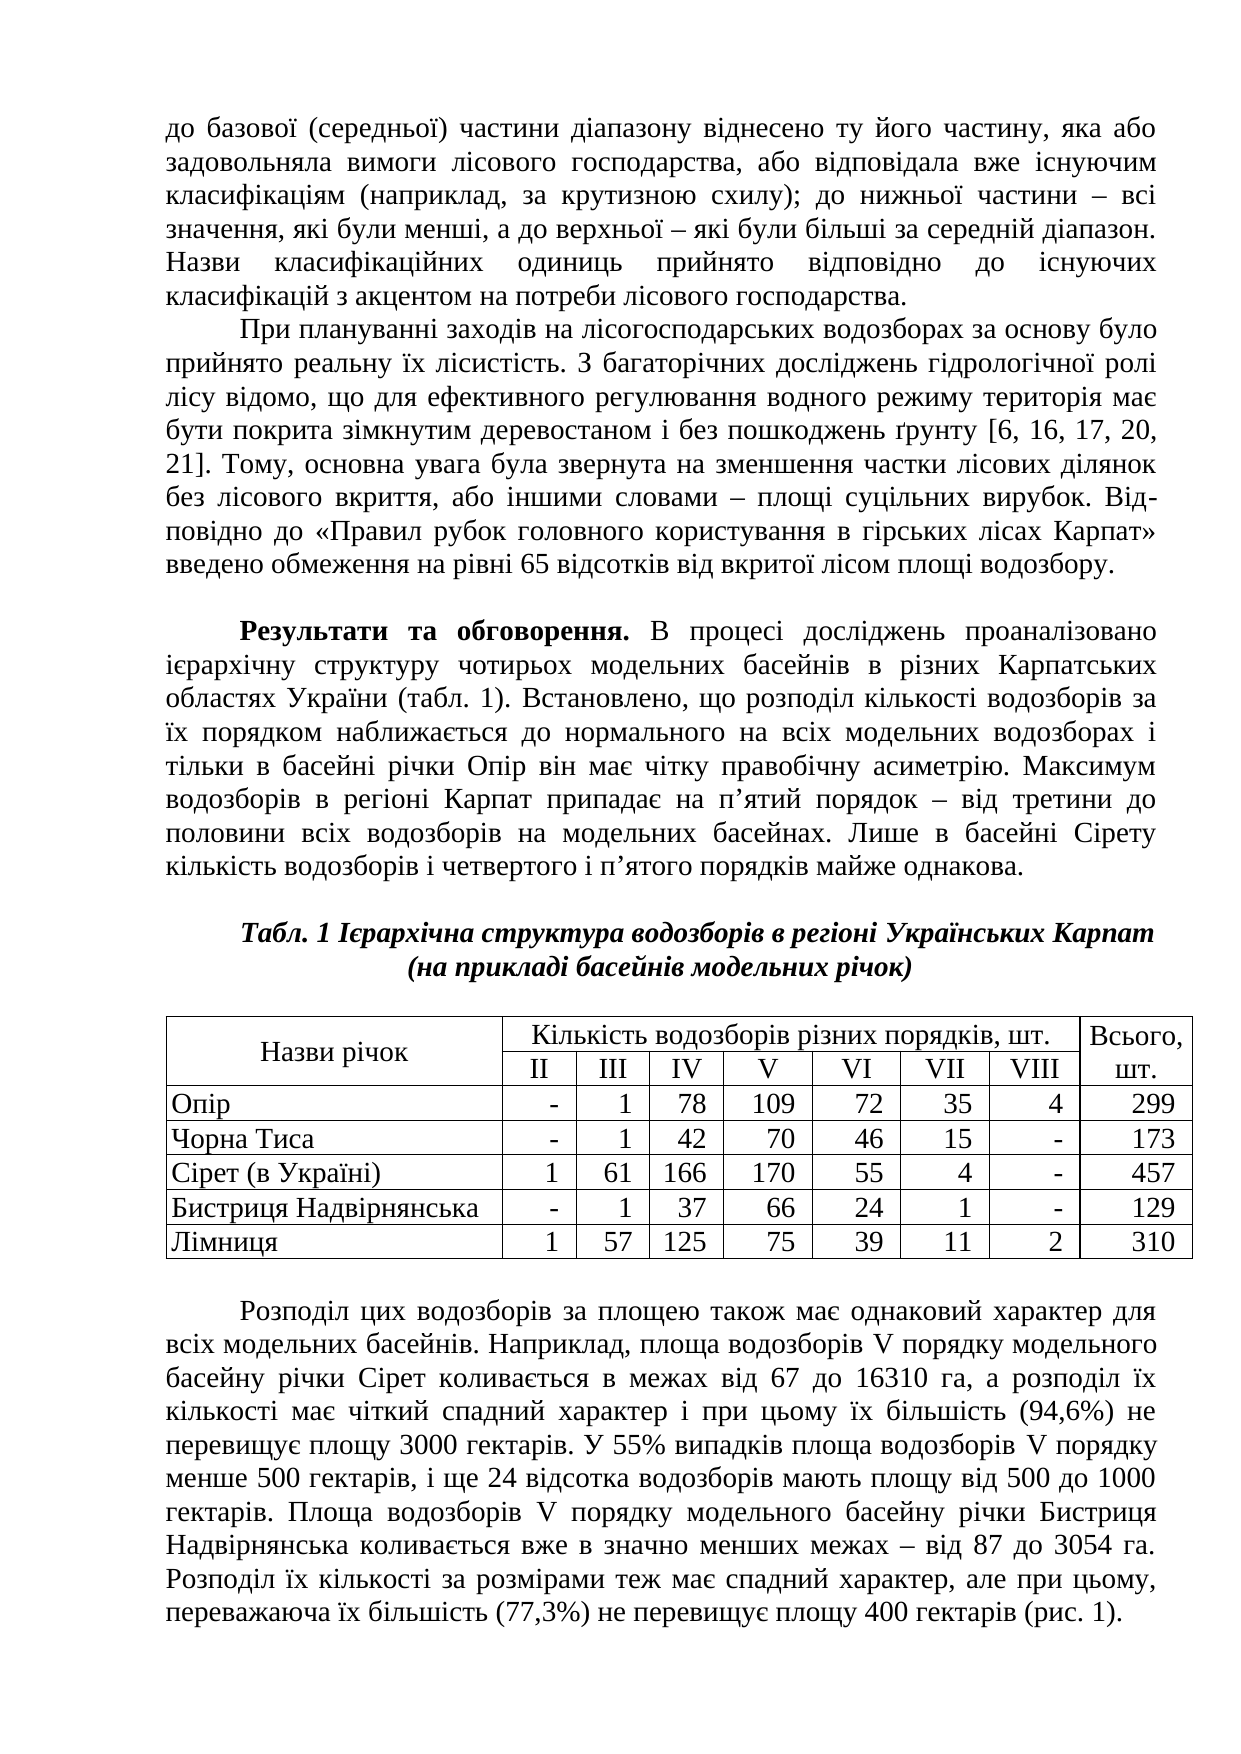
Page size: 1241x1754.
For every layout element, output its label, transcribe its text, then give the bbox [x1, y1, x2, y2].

text (на прикладі басейнів модельних річок) [165, 949, 1157, 982]
table_cell 66 [724, 1190, 812, 1223]
table_cell 310 [1081, 1225, 1192, 1258]
table_cell VIII [990, 1052, 1079, 1085]
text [165, 110, 1157, 312]
table_cell ІІ [503, 1052, 576, 1085]
text При плануванні заходів на лісогосподарських водозборах за основу було прийнято реальну їх лісистість. З багаторічних досліджень гідрологічної ролі лісу відомо, що для ефективного регулювання водного режиму територія має бути покрита зімкнутим деревостаном і без пошкоджень ґрунту [6, 16, 17, 20, 21]. Тому, основна увага була звернута на зменшення частки лісових ділянок без лісового вкриття, або іншими словами – площі суцільних вирубок. Відповідно до «Правил рубок головного користування в гірських лісах Карпат» введено обмеження на рівні 65 відсотків від вкритої лісом площі водозбору. [165, 312, 1157, 580]
table_cell 57 [577, 1225, 649, 1258]
table_cell ІІІ [577, 1052, 649, 1085]
table_cell 1 [503, 1225, 576, 1258]
table_cell - [990, 1155, 1079, 1189]
text Результати та обговорення. В процесі досліджень проаналізовано ієрархічну структуру чотирьох модельних басейнів в різних Карпатських областях України (табл. 1). Встановлено, що розподіл кількості водозборів за їх порядком наближається до нормального на всіх модельних водозборах і тільки в басейні річки Опір він має чітку правобічну асиметрію. Максимум водозборів в регіоні Карпат припадає на п’ятий порядок – від третини до половини всіх водозборів на модельних басейнах. Лише в басейні Сірету кількість водозборів і четвертого і п’ятого порядків майже однакова. [165, 613, 1157, 882]
table_cell 42 [650, 1121, 723, 1154]
table_cell 4 [901, 1155, 989, 1189]
table_cell - [503, 1190, 576, 1223]
table_cell 46 [813, 1121, 900, 1154]
table_cell 72 [813, 1086, 900, 1120]
table_cell 75 [724, 1225, 812, 1258]
table_cell VII [901, 1052, 989, 1085]
table_cell Сірет (в Україні) [167, 1155, 502, 1189]
table_cell ІV [650, 1052, 723, 1085]
table_cell 109 [724, 1086, 812, 1120]
table_cell 1 [901, 1190, 989, 1223]
table_cell 299 [1081, 1086, 1192, 1120]
table_header Кількість водозборів різних порядків, шт. [503, 1017, 1079, 1051]
table_cell - [503, 1121, 576, 1154]
table_cell 39 [813, 1225, 900, 1258]
text Табл. 1 Ієрархічна структура водозборів в регіоні Українських Карпат [165, 915, 1157, 949]
table_cell - [503, 1086, 576, 1120]
table_cell Чорна Тиса [167, 1121, 502, 1154]
table_cell - [990, 1121, 1079, 1154]
table_cell 70 [724, 1121, 812, 1154]
table_cell Опір [167, 1086, 502, 1120]
table_cell - [990, 1190, 1079, 1223]
table_cell 15 [901, 1121, 989, 1154]
table_cell Лімниця [167, 1225, 502, 1258]
table_cell 170 [724, 1155, 812, 1189]
table_cell 78 [650, 1086, 723, 1120]
table_cell 129 [1081, 1190, 1192, 1223]
table_cell 24 [813, 1190, 900, 1223]
table_cell 37 [650, 1190, 723, 1223]
table_header Всього, шт. [1081, 1017, 1192, 1085]
table_cell 55 [813, 1155, 900, 1189]
table_cell 1 [577, 1086, 649, 1120]
table_cell 125 [650, 1225, 723, 1258]
table_cell V [724, 1052, 812, 1085]
table_cell 1 [503, 1155, 576, 1189]
table_cell 173 [1081, 1121, 1192, 1154]
table_cell 61 [577, 1155, 649, 1189]
table_cell 4 [990, 1086, 1079, 1120]
table_cell 1 [577, 1190, 649, 1223]
table_cell 2 [990, 1225, 1079, 1258]
table_cell VI [813, 1052, 900, 1085]
table_cell 1 [577, 1121, 649, 1154]
table_cell 166 [650, 1155, 723, 1189]
table_cell 11 [901, 1225, 989, 1258]
text Розподіл цих водозборів за площею також має однаковий характер для всіх модельних басейнів. Наприклад, площа водозборів V порядку модельного басейну річки Сірет коливається в межах від 67 до 16310 га, а розподіл їх кількості має чіткий спадний характер і при цьому їх більшість (94,6%) не перевищує площу 3000 гектарів. У 55% випадків площа водозборів V порядку менше 500 гектарів, і ще 24 відсотка водозборів мають площу від 500 до 1000 гектарів. Площа водозборів V порядку модельного басейну річки Бистриця Надвірнянська коливається вже в значно менших межах – від 87 до 3054 га. Розподіл їх кількості за розмірами теж має спадний характер, але при цьому, переважаюча їх більшість (77,3%) не перевищує площу 400 гектарів (рис. 1). [165, 1293, 1157, 1628]
table_cell 35 [901, 1086, 989, 1120]
table_cell 457 [1081, 1155, 1192, 1189]
table_header Назви річок [167, 1017, 502, 1085]
table_cell Бистриця Надвірнянська [167, 1190, 502, 1223]
